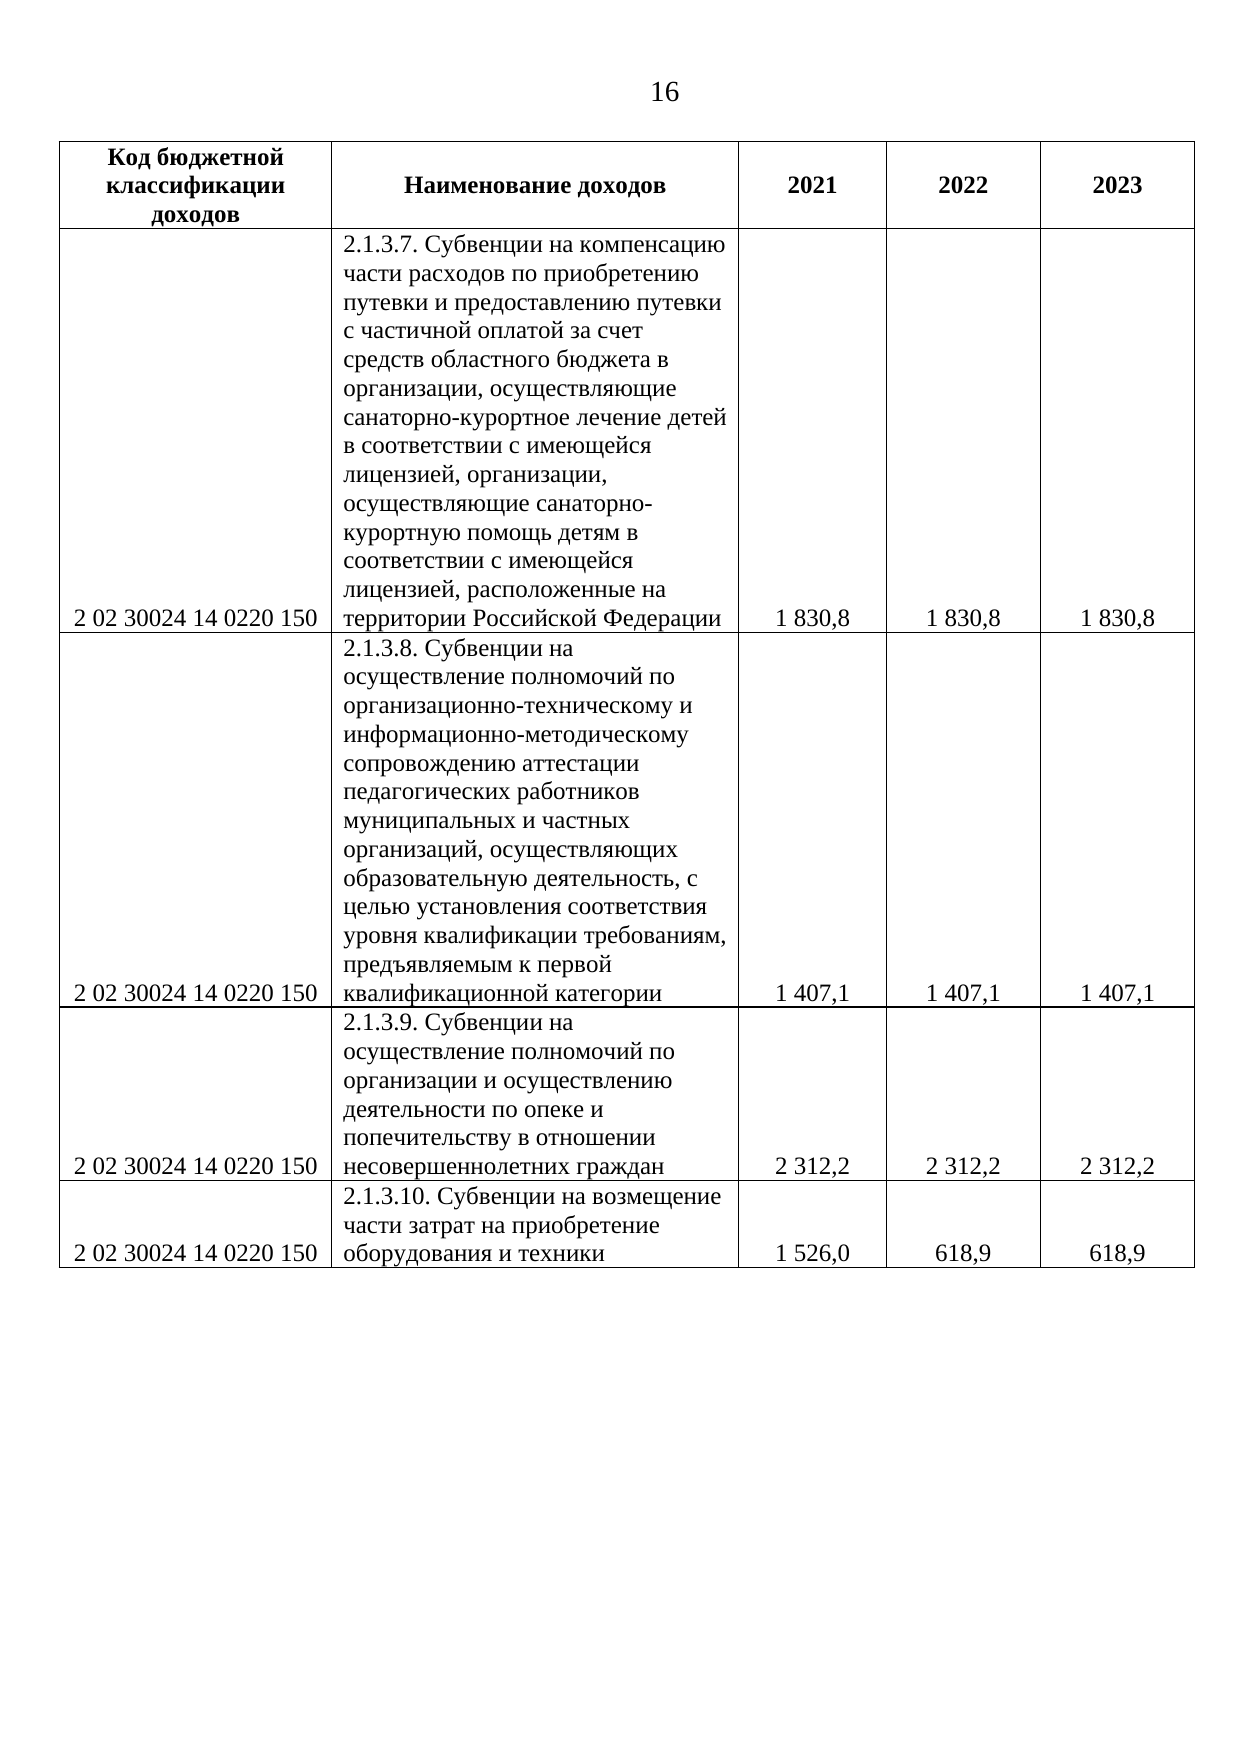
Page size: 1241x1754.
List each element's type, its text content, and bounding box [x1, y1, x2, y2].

table_cell 1 407,1 [887, 633, 1040, 1006]
table_cell 1 407,1 [1041, 633, 1194, 1006]
table_cell 2.1.3.10. Субвенции на возмещение части затрат на приобретение оборудования и техники [332, 1181, 738, 1267]
table_cell 1 830,8 [739, 229, 886, 632]
table_cell 1 526,0 [739, 1181, 886, 1267]
table_cell 2 02 30024 14 0220 150 [60, 1008, 331, 1180]
table_cell 1 830,8 [1041, 229, 1194, 632]
table_header 2022 [887, 142, 1040, 228]
table_cell 618,9 [887, 1181, 1040, 1267]
table_header 2021 [739, 142, 886, 228]
table_cell 2.1.3.8. Субвенции на осуществление полномочий по организационно-техническому и информационно-методическому сопровождению аттестации педагогических работников муниципальных и частных организаций, осуществляющих образовательную деятельность, с целью установления соответствия уровня квалификации требованиям, предъявляемым к первой квалификационной категории [332, 633, 738, 1006]
table_cell 2 02 30024 14 0220 150 [60, 633, 331, 1006]
table_cell 618,9 [1041, 1181, 1194, 1267]
table_cell 2 312,2 [1041, 1008, 1194, 1180]
table_header 2023 [1041, 142, 1194, 228]
table_cell 1 830,8 [887, 229, 1040, 632]
table_cell 2 312,2 [739, 1008, 886, 1180]
table_cell 2.1.3.9. Субвенции на осуществление полномочий по организации и осуществлению деятельности по опеке и попечительству в отношении несовершеннолетних граждан [332, 1008, 738, 1180]
table_cell 2 312,2 [887, 1008, 1040, 1180]
table_cell 2 02 30024 14 0220 150 [60, 229, 331, 632]
table_cell 1 407,1 [739, 633, 886, 1006]
table_header Наименование доходов [332, 142, 738, 228]
table_cell 2.1.3.7. Субвенции на компенсацию части расходов по приобретению путевки и предоставлению путевки с частичной оплатой за счет средств областного бюджета в организации, осуществляющие санаторно-курортное лечение детей в соответствии с имеющейся лицензией, организации, осуществляющие санаторно-курортную помощь детям в соответствии с имеющейся лицензией, расположенные на территории Российской Федерации [332, 229, 738, 632]
table_cell 2 02 30024 14 0220 150 [60, 1181, 331, 1267]
table_header Код бюджетной классификации доходов [60, 142, 331, 228]
